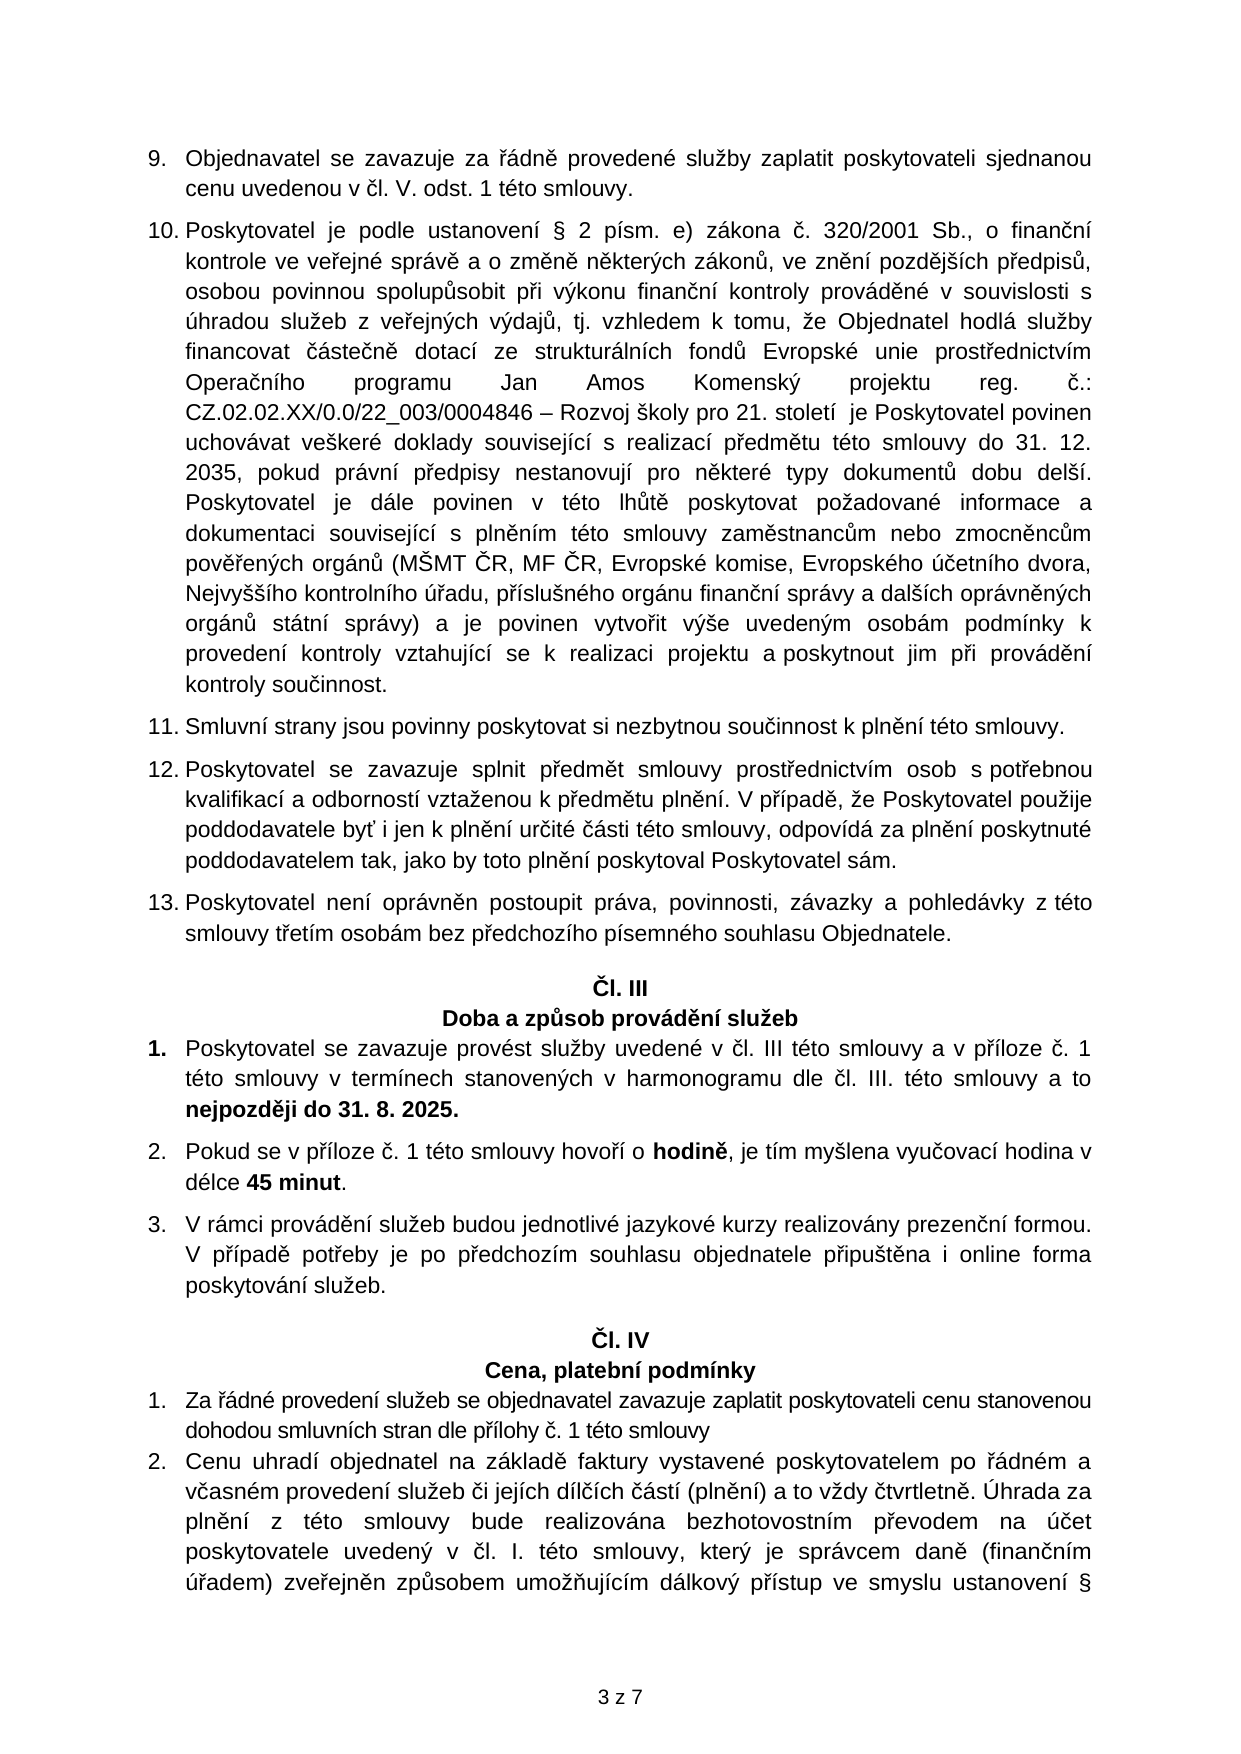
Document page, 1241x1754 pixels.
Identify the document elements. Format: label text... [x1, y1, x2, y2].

list Za řádné provedení služeb se objednavatel zavazuje zaplatit poskytovateli cenu stanovenou dohodou smluvních stran dle přílohy č. 1 této smlouvy [148, 1387, 1092, 1444]
text Doba a způsob provádění služeb [148, 1005, 1092, 1031]
subtitle Čl. III [148, 975, 1092, 1001]
text Cena, platební podmínky [148, 1357, 1092, 1383]
list Pokud se v příloze č. 1 této smlouvy hovoří o hodině, je tím myšlena vyučovací hodina v délce 45 minut. [148, 1138, 1092, 1195]
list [148, 1448, 1092, 1595]
list Poskytovatel je podle ustanovení § 2 písm. e) zákona č. 320/2001 Sb., o finanční kontrole ve veřejné správě a o změně některých zákonů, ve znění pozdějších předpisů, osobou povinnou spolupůsobit při výkonu finanční kontroly prováděné v souvislosti s úhradou služeb z veřejných výdajů, tj. vzhledem k tomu, že Objednatel hodlá služby financovat částečně dotací ze strukturálních fondů Evropské unie prostřednictvím Operačního programu Jan Amos Komenský projektu reg. č.: CZ.02.02.XX/0.0/22_003/0004846 – Rozvoj školy pro 21. století je Poskytovatel povinen uchovávat veškeré doklady související s realizací předmětu této smlouvy do 31. 12. 2035, pokud právní předpisy nestanovují pro některé typy dokumentů dobu delší. Poskytovatel je dále povinen v této lhůtě poskytovat požadované informace a dokumentaci související s plněním této smlouvy zaměstnancům nebo zmocněncům pověřených orgánů (MŠMT ČR, MF ČR, Evropské komise, Evropského účetního dvora, Nejvyššího kontrolního úřadu, příslušného orgánu finanční správy a dalších oprávněných orgánů státní správy) a je povinen vytvořit výše uvedeným osobám podmínky k provedení kontroly vztahující se k realizaci projektu a poskytnout jim při provádění kontroly součinnost. [148, 217, 1092, 697]
list Poskytovatel se zavazuje provést služby uvedené v čl. III této smlouvy a v příloze č. 1 této smlouvy v termínech stanovených v harmonogramu dle čl. III. této smlouvy a to nejpozději do 31. 8. 2025. [148, 1035, 1092, 1122]
subtitle Čl. IV [148, 1327, 1092, 1353]
list V rámci provádění služeb budou jednotlivé jazykové kurzy realizovány prezenční formou. V případě potřeby je po předchozím souhlasu objednatele připuštěna i online forma poskytování služeb. [148, 1211, 1092, 1298]
list Smluvní strany jsou povinny poskytovat si nezbytnou součinnost k plnění této smlouvy. [148, 713, 1092, 740]
list Poskytovatel není oprávněn postoupit práva, povinnosti, závazky a pohledávky z této smlouvy třetím osobám bez předchozího písemného souhlasu Objednatele. [148, 889, 1092, 946]
list Poskytovatel se zavazuje splnit předmět smlouvy prostřednictvím osob s potřebnou kvalifikací a odborností vztaženou k předmětu plnění. V případě, že Poskytovatel použije poddodavatele byť i jen k plnění určité části této smlouvy, odpovídá za plnění poskytnuté poddodavatelem tak, jako by toto plnění poskytoval Poskytovatel sám. [148, 756, 1092, 873]
list Objednavatel se zavazuje za řádně provedené služby zaplatit poskytovateli sjednanou cenu uvedenou v čl. V. odst. 1 této smlouvy. [148, 144, 1092, 201]
